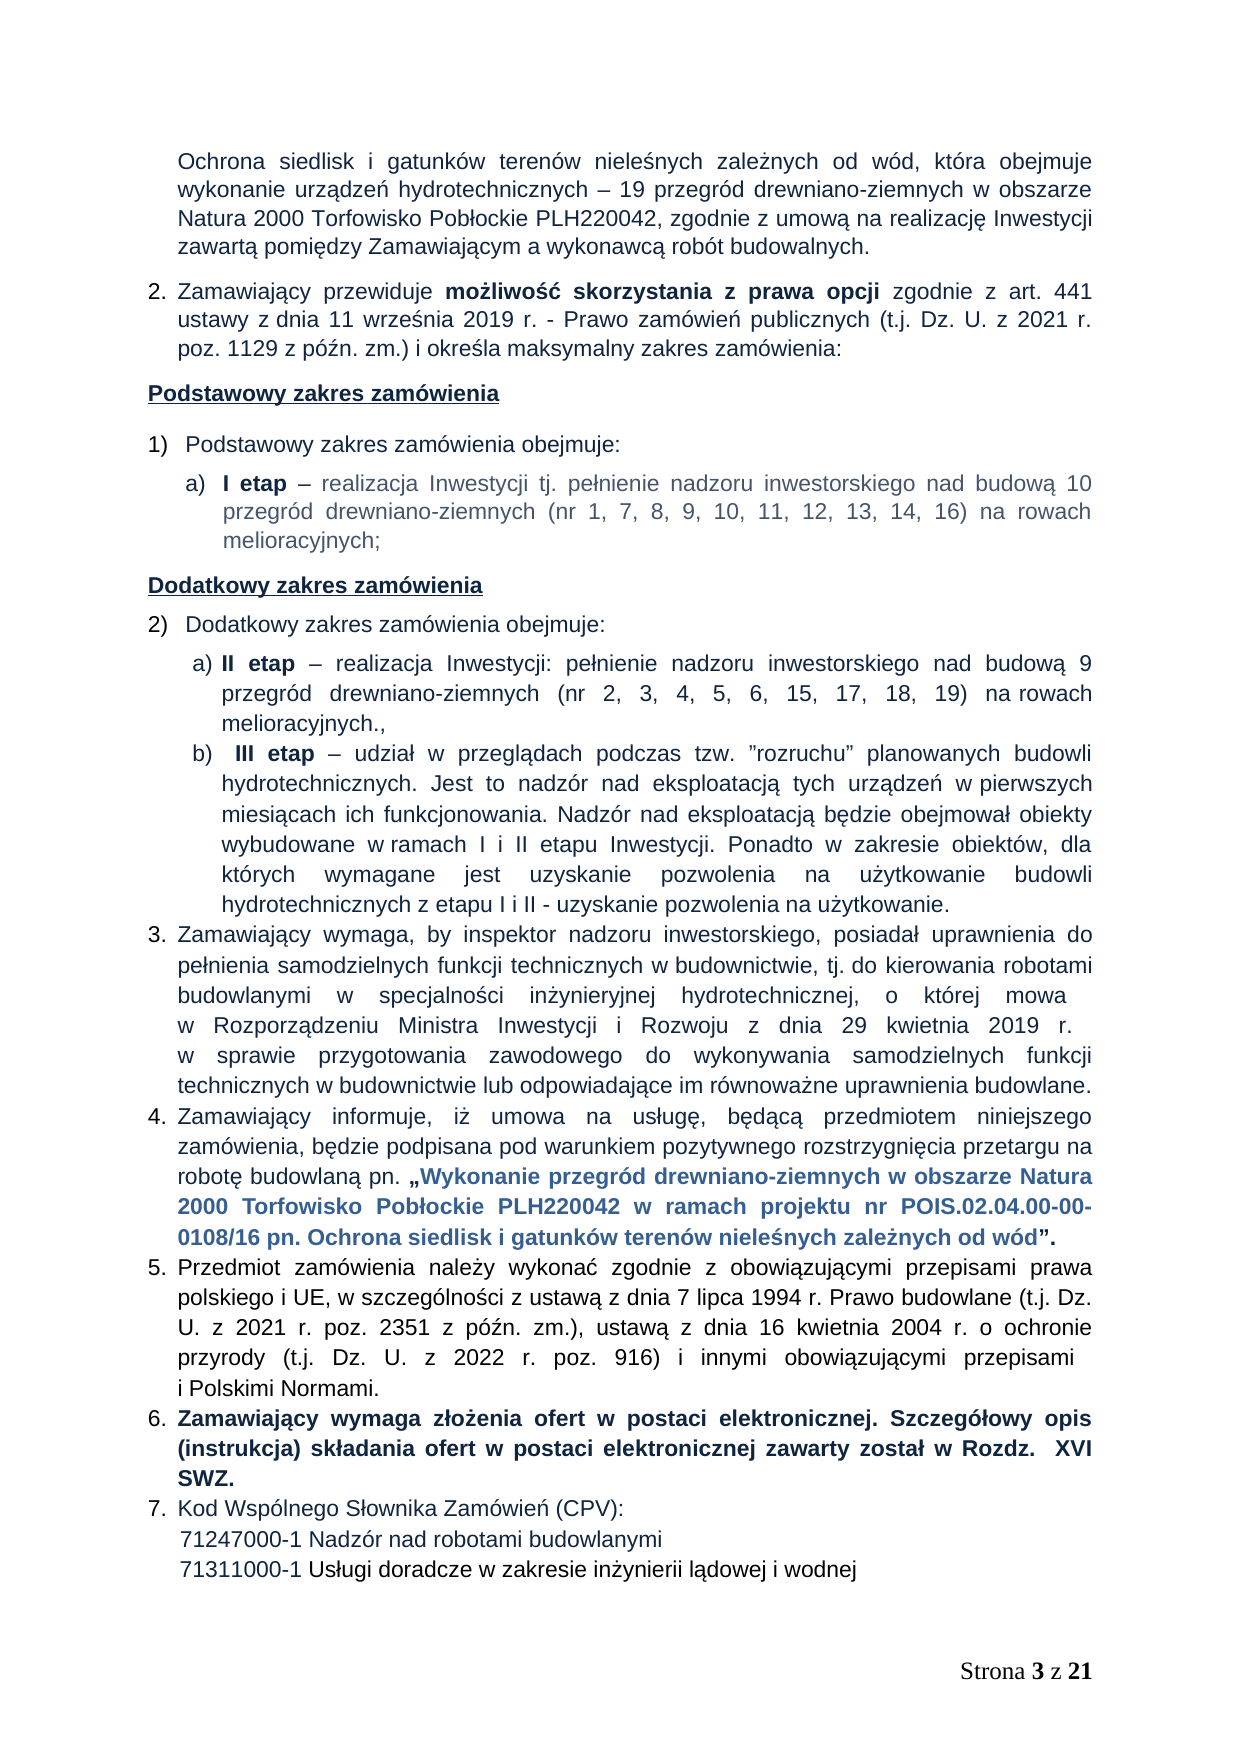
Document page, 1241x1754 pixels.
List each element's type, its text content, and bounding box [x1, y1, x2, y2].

list Dodatkowy zakres zamówienia obejmuje: [148, 611, 1093, 637]
text Podstawowy zakres zamówienia [148, 380, 1093, 406]
list II etap – realizacja Inwestycji: pełnienie nadzoru inwestorskiego nad budową 9 przegród drewniano-ziemnych (nr 2, 3, 4, 5, 6, 15, 17, 18, 19) na rowach melioracyjnych., [192, 649, 1093, 736]
text 71311000-1 Usługi doradcze w zakresie inżynierii lądowej i wodnej [148, 1556, 1093, 1582]
list Zamawiający wymaga, by inspektor nadzoru inwestorskiego, posiadał uprawnienia do pełnienia samodzielnych funkcji technicznych w budownictwie, tj. do kierowania robotami budowlanymi w specjalności inżynieryjnej hydrotechnicznej, o której mowa w Rozporządzeniu Ministra Inwestycji i Rozwoju z dnia 29 kwietnia 2019 r. w sprawie przygotowania zawodowego do wykonywania samodzielnych funkcji technicznych w budownictwie lub odpowiadające im równoważne uprawnienia budowlane. [148, 921, 1093, 1099]
list Kod Wspólnego Słownika Zamówień (CPV): [148, 1495, 1093, 1522]
list Przedmiot zamówienia należy wykonać zgodnie z obowiązującymi przepisami prawa polskiego i UE, w szczególności z ustawą z dnia 7 lipca 1994 r. Prawo budowlane (t.j. Dz. U. z 2021 r. poz. 2351 z późn. zm.), ustawą z dnia 16 kwietnia 2004 r. o ochronie przyrody (t.j. Dz. U. z 2022 r. poz. 916) i innymi obowiązującymi przepisami i Polskimi Normami. [148, 1254, 1093, 1401]
list III etap – udział w przeglądach podczas tzw. ”rozruchu” planowanych budowli hydrotechnicznych. Jest to nadzór nad eksploatacją tych urządzeń w pierwszych miesiącach ich funkcjonowania. Nadzór nad eksploatacją będzie obejmował obiekty wybudowane w ramach I i II etapu Inwestycji. Ponadto w zakresie obiektów, dla których wymagane jest uzyskanie pozwolenia na użytkowanie budowli hydrotechnicznych z etapu I i II - uzyskanie pozwolenia na użytkowanie. [192, 740, 1093, 918]
list I etap – realizacja Inwestycji tj. pełnienie nadzoru inwestorskiego nad budową 10 przegród drewniano-ziemnych (nr 1, 7, 8, 9, 10, 11, 12, 13, 14, 16) na rowach melioracyjnych; [185, 470, 1093, 553]
list Zamawiający wymaga złożenia ofert w postaci elektronicznej. Szczegółowy opis (instrukcja) składania ofert w postaci elektronicznej zawarty został w Rozdz. XVI SWZ. [148, 1405, 1093, 1492]
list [148, 148, 1093, 259]
text Dodatkowy zakres zamówienia [148, 572, 1093, 598]
list Podstawowy zakres zamówienia obejmuje: [148, 431, 1093, 457]
subtitle 71247000-1 Nadzór nad robotami budowlanymi [148, 1526, 1093, 1552]
list Zamawiający przewiduje możliwość skorzystania z prawa opcji zgodnie z art. 441 ustawy z dnia 11 września 2019 r. - Prawo zamówień publicznych (t.j. Dz. U. z 2021 r. poz. 1129 z późn. zm.) i określa maksymalny zakres zamówienia: [148, 278, 1093, 361]
list Zamawiający informuje, iż umowa na usługę, będącą przedmiotem niniejszego zamówienia, będzie podpisana pod warunkiem pozytywnego rozstrzygnięcia przetargu na robotę budowlaną pn. „Wykonanie przegród drewniano-ziemnych w obszarze Natura 2000 Torfowisko Pobłockie PLH220042 w ramach projektu nr POIS.02.04.00-00-0108/16 pn. Ochrona siedlisk i gatunków terenów nieleśnych zależnych od wód”. [148, 1103, 1093, 1250]
